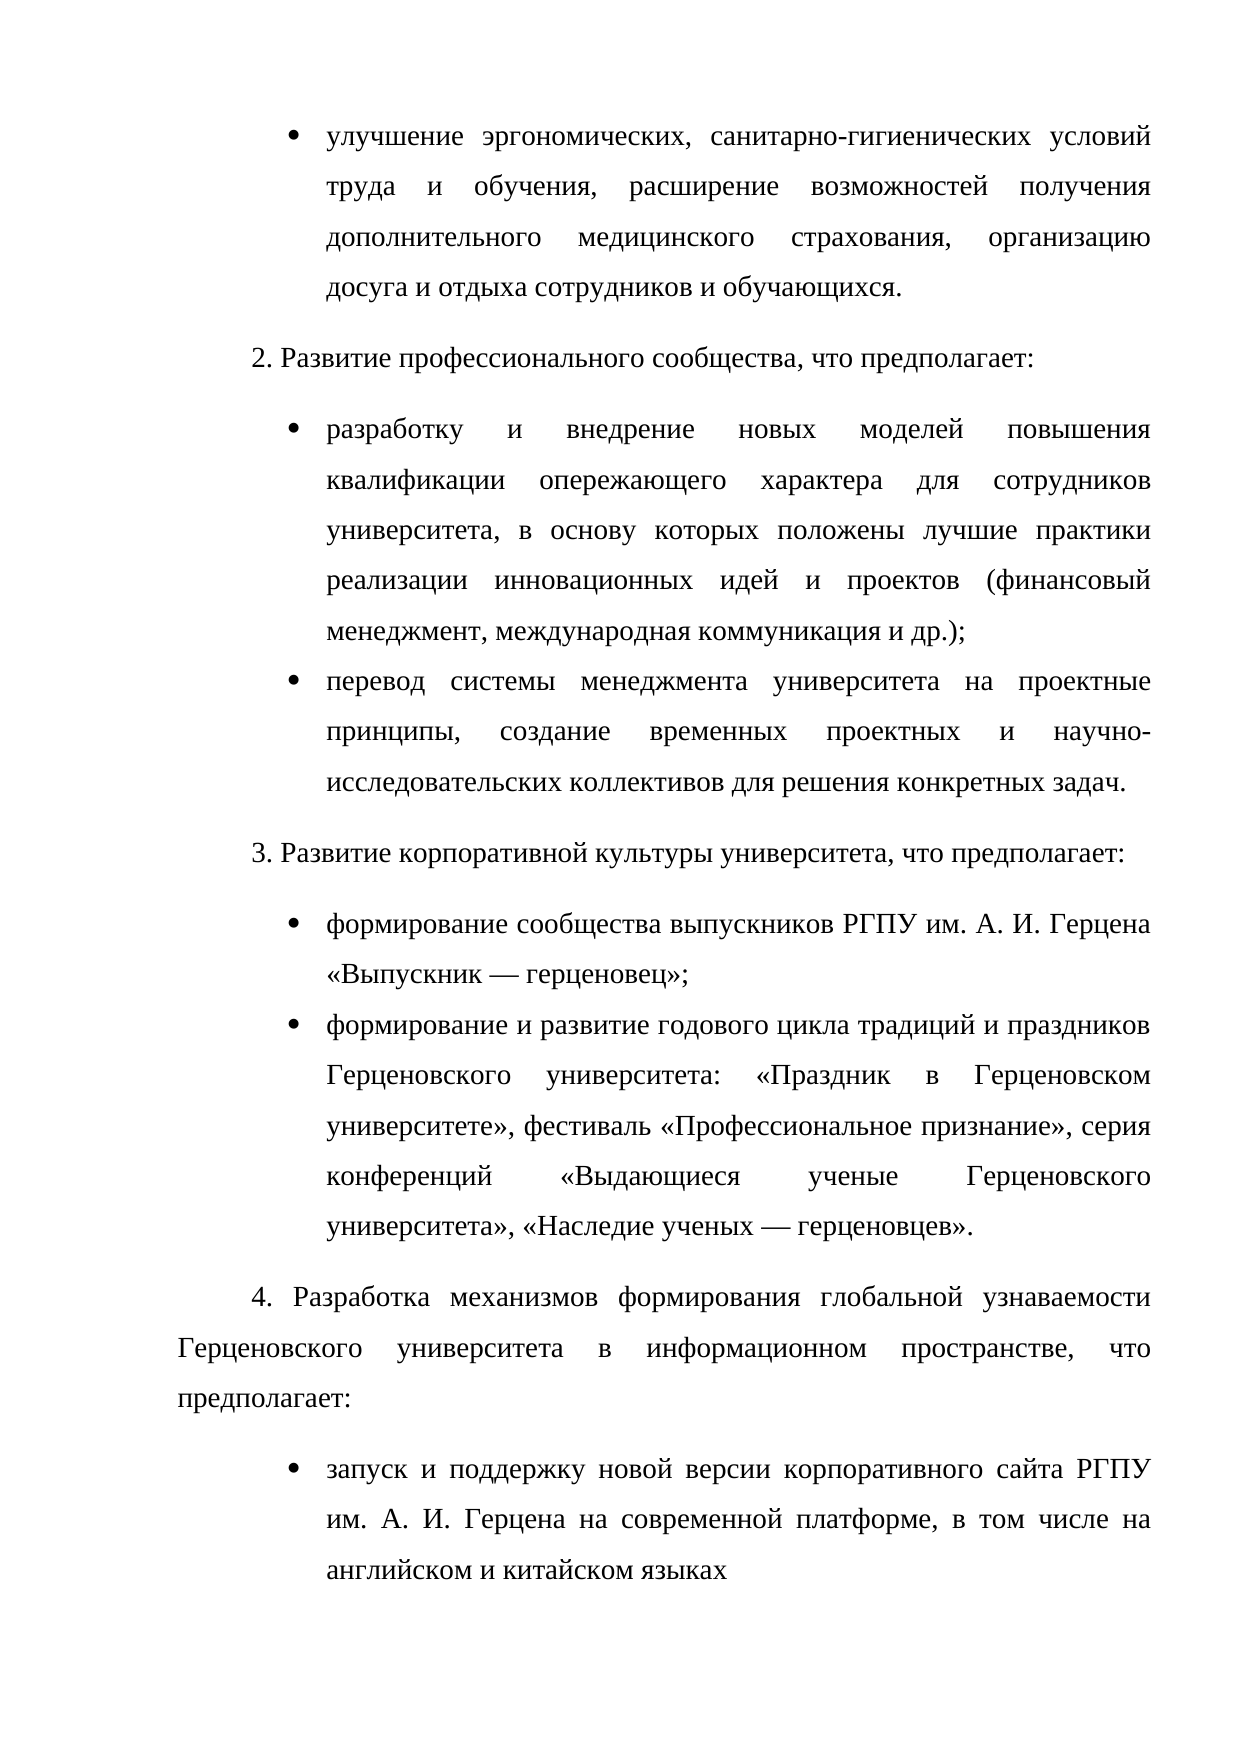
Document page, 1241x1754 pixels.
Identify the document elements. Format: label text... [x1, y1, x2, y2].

list формирование и развитие годового цикла традиций и праздников Герценовского университета: «Праздник в Герценовском университете», фестиваль «Профессиональное признание», серия конференций «Выдающиеся ученые Герценовского университета», «Наследие ученых — герценовцев». [288, 1007, 1152, 1242]
list запуск и поддержку новой версии корпоративного сайта РГПУ им. А. И. Герцена на современной платформе, в том числе на английском и китайском языках [288, 1451, 1152, 1585]
text 2. Развитие профессионального сообщества, что предполагает: [177, 340, 1152, 374]
list улучшение эргономических, санитарно-гигиенических условий труда и обучения, расширение возможностей получения дополнительного медицинского страхования, организацию досуга и отдыха сотрудников и обучающихся. [288, 118, 1152, 303]
list разработку и внедрение новых моделей повышения квалификации опережающего характера для сотрудников университета, в основу которых положены лучшие практики реализации инновационных идей и проектов (финансовый менеджмент, международная коммуникация и др.); [288, 411, 1152, 646]
list формирование сообщества выпускников РГПУ им. А. И. Герцена «Выпускник — герценовец»; [288, 906, 1152, 990]
text 4. Разработка механизмов формирования глобальной узнаваемости Герценовского университета в информационном пространстве, что предполагает: [177, 1279, 1152, 1413]
text 3. Развитие корпоративной культуры университета, что предполагает: [177, 835, 1152, 868]
list перевод системы менеджмента университета на проектные принципы, создание временных проектных и научно-исследовательских коллективов для решения конкретных задач. [288, 663, 1152, 797]
